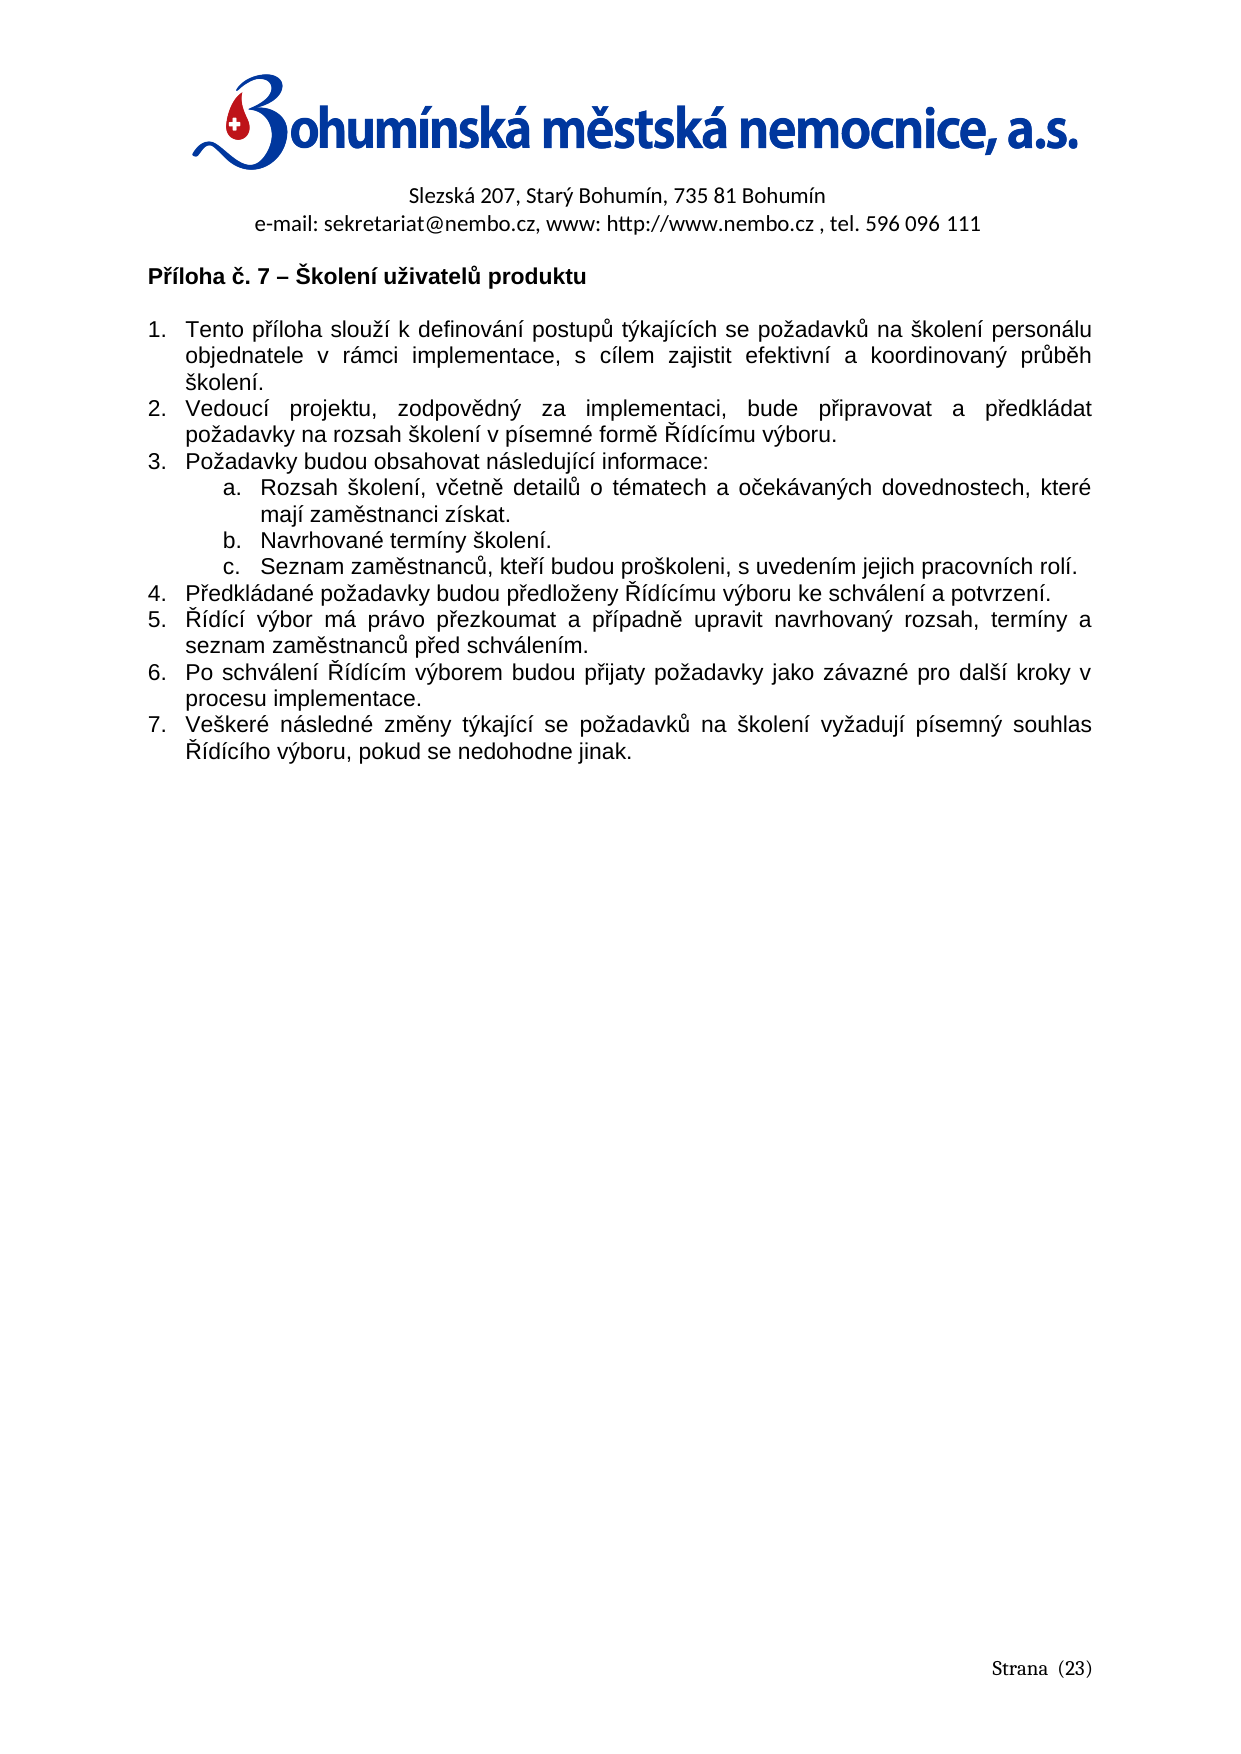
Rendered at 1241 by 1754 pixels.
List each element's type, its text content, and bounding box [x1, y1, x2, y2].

list Veškeré následné změny týkající se požadavků na školení vyžadují písemný souhlas Řídícího výboru, pokud se nedohodne jinak. [148, 711, 1092, 764]
text Příloha č. 7 – Školení uživatelů produktu [148, 263, 1092, 290]
list Po schválení Řídícím výborem budou přijaty požadavky jako závazné pro další kroky v procesu implementace. [148, 659, 1092, 711]
list Navrhované termíny školení. [223, 527, 1092, 553]
list Seznam zaměstnanců, kteří budou proškoleni, s uvedením jejich pracovních rolí. [223, 553, 1092, 579]
list Předkládané požadavky budou předloženy Řídícímu výboru ke schválení a potvrzení. [148, 579, 1092, 606]
picture [192, 74, 1078, 170]
list Řídící výbor má právo přezkoumat a případně upravit navrhovaný rozsah, termíny a seznam zaměstnanců před schválením. [148, 606, 1092, 659]
list Rozsah školení, včetně detailů o tématech a očekávaných dovednostech, které mají zaměstnanci získat. [223, 474, 1092, 527]
list Vedoucí projektu, zodpovědný za implementaci, bude připravovat a předkládat požadavky na rozsah školení v písemné formě Řídícímu výboru. [148, 395, 1092, 448]
list Požadavky budou obsahovat následující informace: [148, 448, 1092, 474]
list Tento příloha slouží k definování postupů týkajících se požadavků na školení personálu objednatele v rámci implementace, s cílem zajistit efektivní a koordinovaný průběh školení. [148, 316, 1092, 395]
